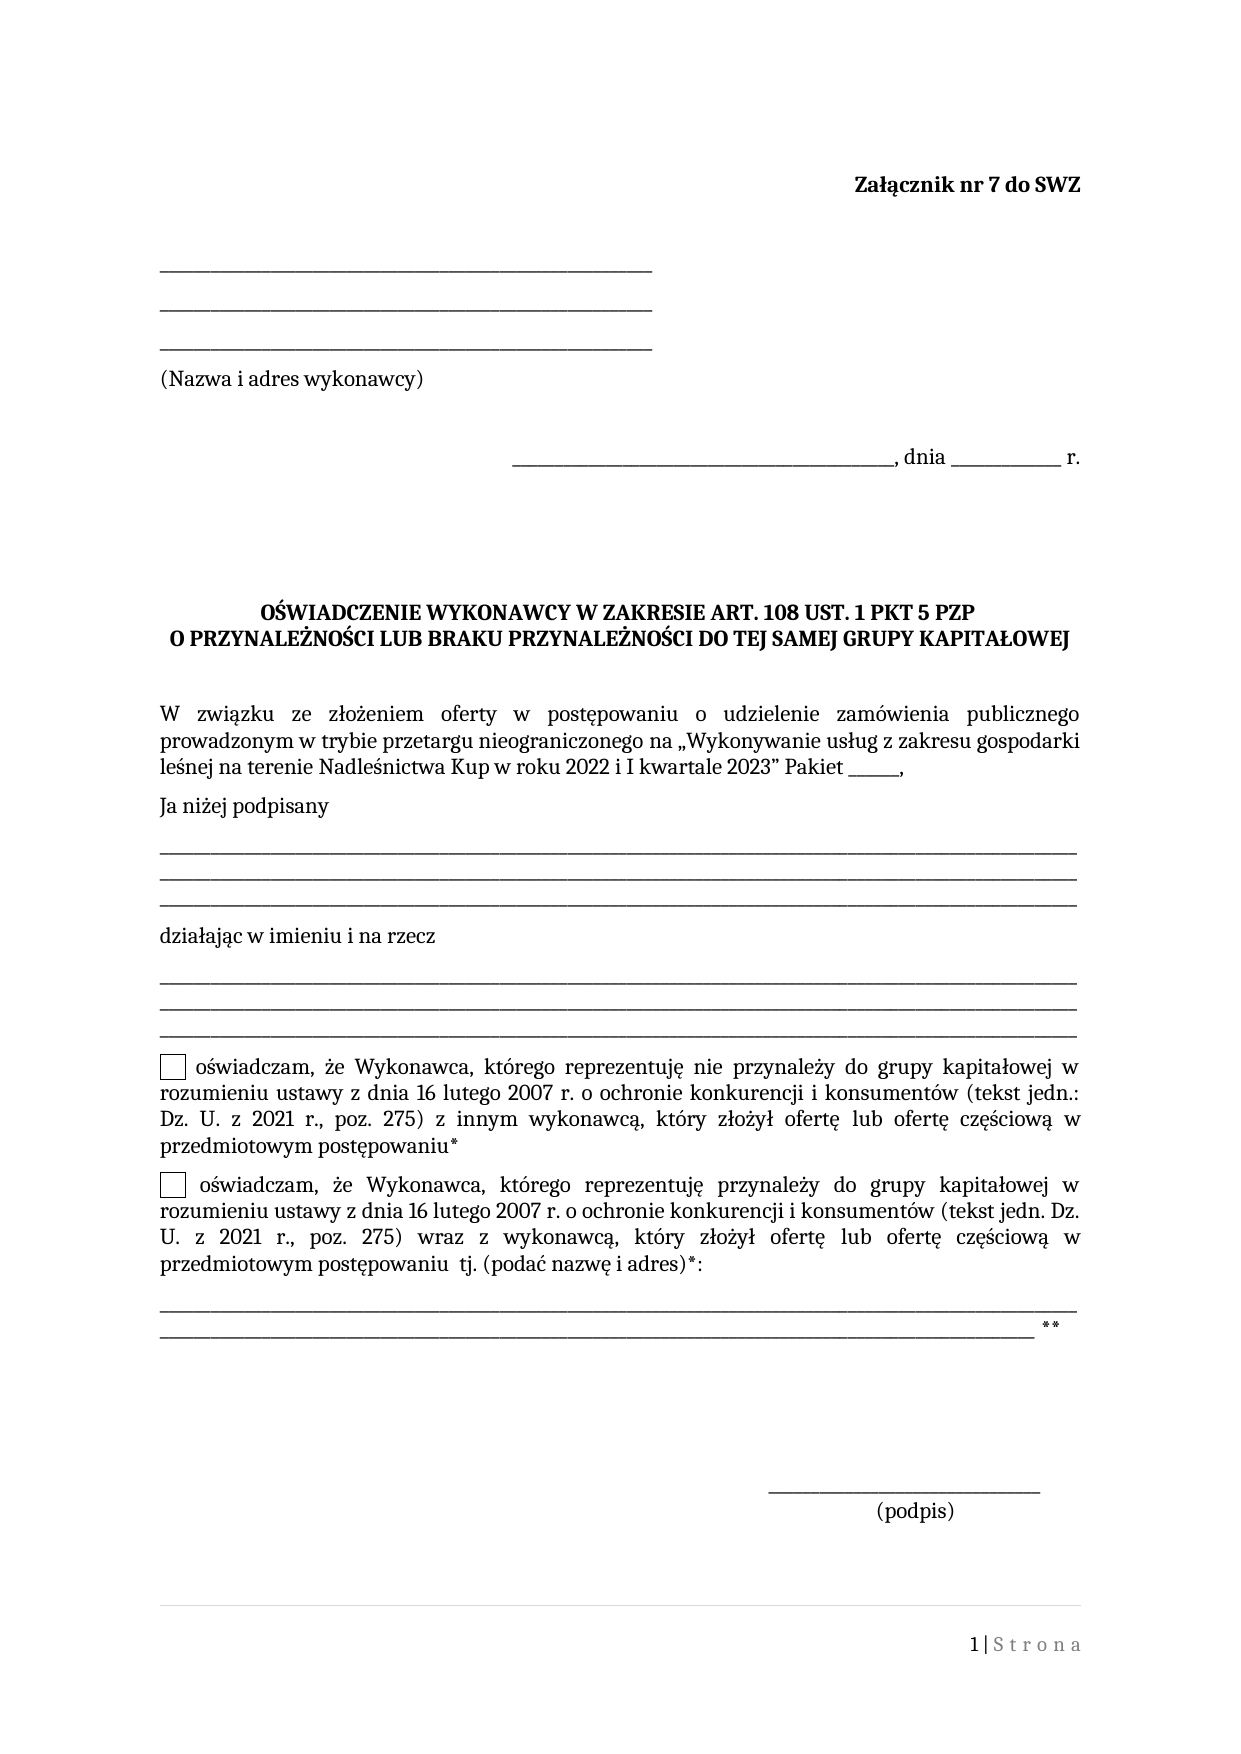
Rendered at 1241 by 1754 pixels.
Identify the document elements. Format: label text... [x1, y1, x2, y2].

text oświadczam, że Wykonawca, którego reprezentuję przynależy do grupy kapitałowej w rozumieniu ustawy z dnia 16 lutego 2007 r. o ochronie konkurencji i konsumentów (tekst jedn. Dz. U. z 2021 r., poz. 275) wraz z wykonawcą, który złożył ofertę lub ofertę częściową w przedmiotowym postępowaniu tj. (podać nazwę i adres)*: [159, 1171, 1081, 1277]
text oświadczam, że Wykonawca, którego reprezentuję nie przynależy do grupy kapitałowej w rozumieniu ustawy z dnia 16 lutego 2007 r. o ochronie konkurencji i konsumentów (tekst jedn.: Dz. U. z 2021 r., poz. 275) z innym wykonawcą, który złożył ofertę lub ofertę częściową w przedmiotowym postępowaniu* [159, 1053, 1081, 1159]
text ________________________________ (podpis) [750, 1471, 1081, 1524]
text ___________________________________________________________________________________________________________________________________________________________________________________________________________________ ** [159, 1289, 1081, 1342]
text W związku ze złożeniem oferty w postępowaniu o udzielenie zamówienia publicznego prowadzonym w trybie przetargu nieograniczonego na „Wykonywanie usług z zakresu gospodarki leśnej na terenie Nadleśnictwa Kup w roku 2022 i I kwartale 2023” Pakiet ______, [159, 701, 1081, 780]
text __________________________________________________________ [159, 250, 1081, 276]
text Załącznik nr 7 do SWZ [159, 172, 1081, 198]
text _____________________________________________, dnia _____________ r. [159, 444, 1081, 470]
text OŚWIADCZENIE WYKONAWCY W ZAKRESIE ART. 108 UST. 1 PKT 5 PZP O PRZYNALEŻNOŚCI LUB BRAKU PRZYNALEŻNOŚCI DO TEJ SAMEJ GRUPY KAPITAŁOWEJ [159, 599, 1081, 652]
text ____________________________________________________________________________________________________________________________________________________________________________________________________________________________________________________________________________________________________________________________________ [159, 962, 1081, 1041]
text Ja niżej podpisany [159, 793, 1081, 819]
text __________________________________________________________ [159, 288, 1081, 315]
text działając w imieniu i na rzecz [159, 923, 1081, 949]
text (Nazwa i adres wykonawcy) [159, 366, 1081, 393]
text ____________________________________________________________________________________________________________________________________________________________________________________________________________________________________________________________________________________________________________________________________ [159, 831, 1081, 911]
text __________________________________________________________ [159, 327, 1081, 354]
